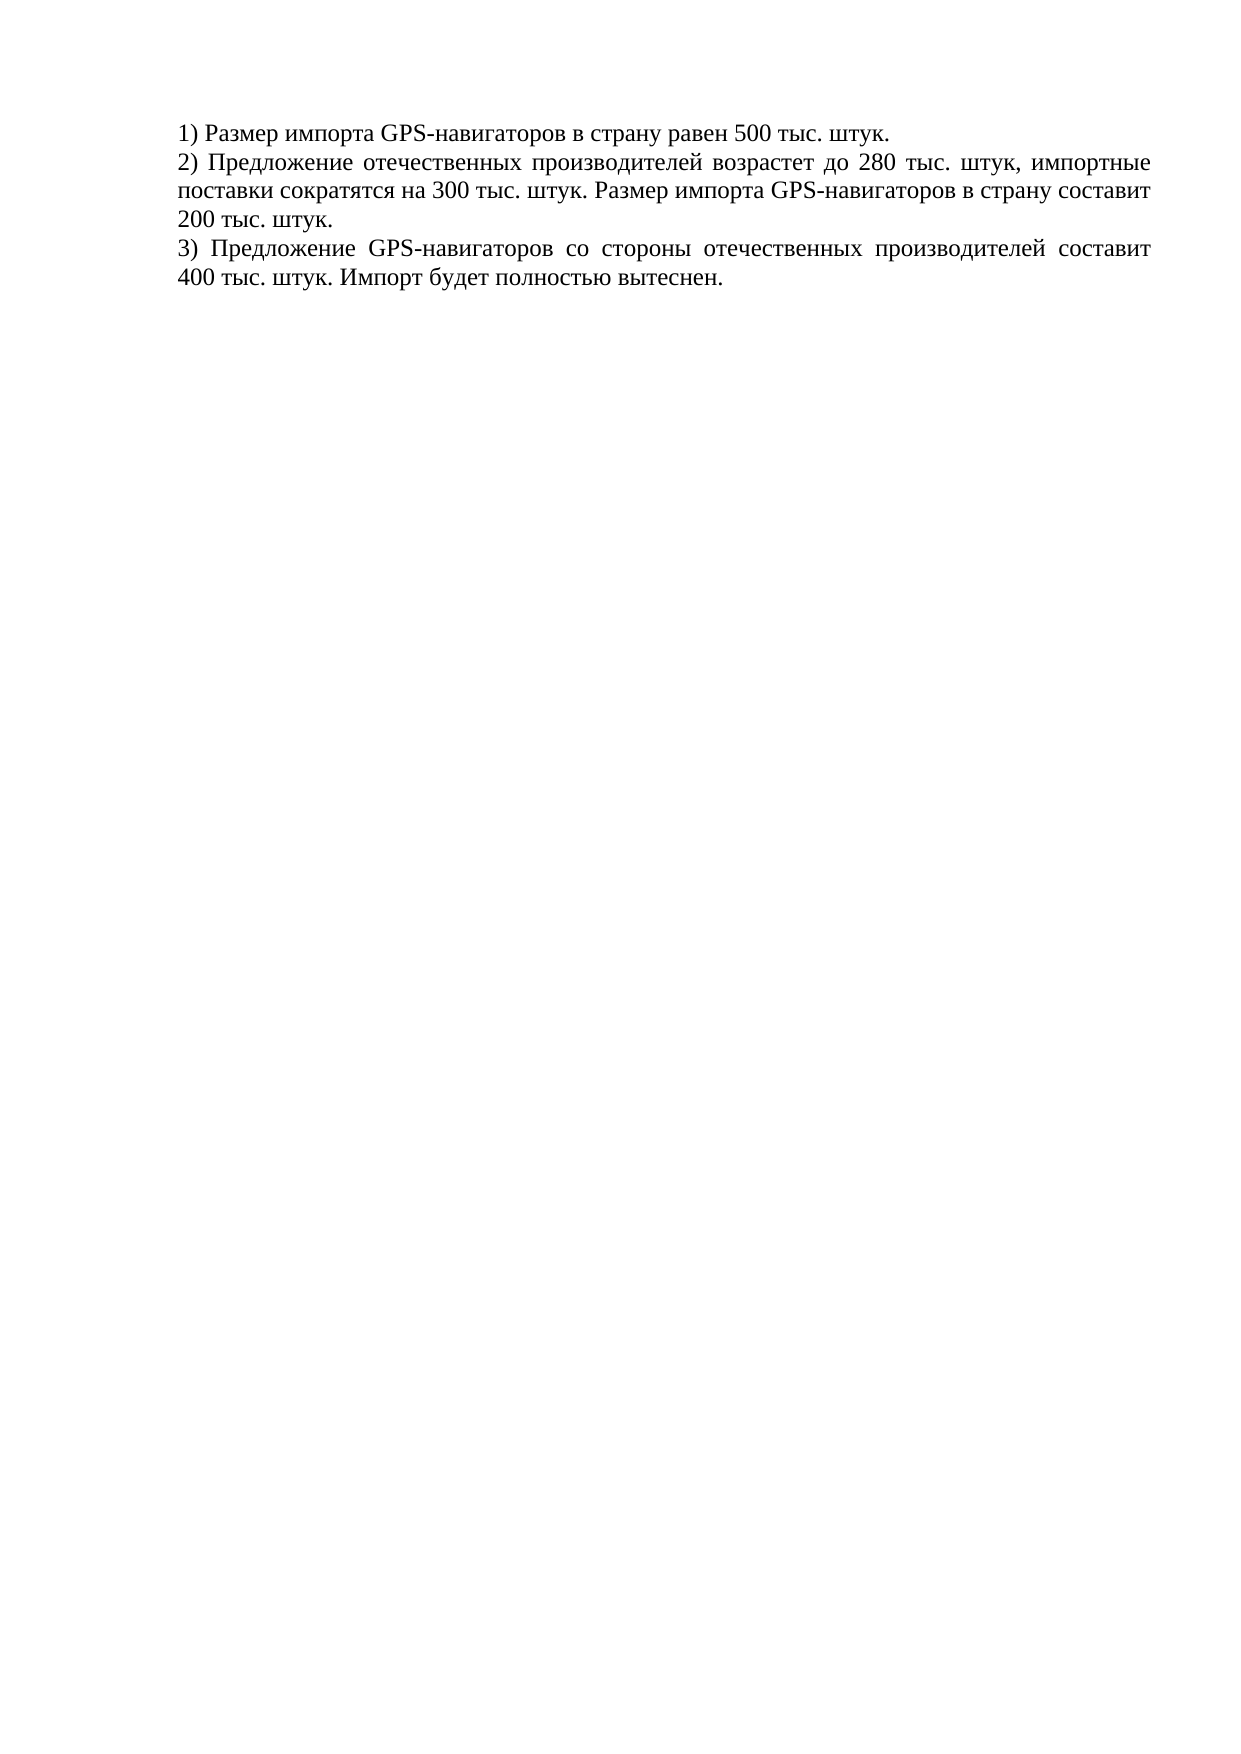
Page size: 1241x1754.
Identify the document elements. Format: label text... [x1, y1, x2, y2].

text 1) Размер импорта GPS-навигаторов в страну равен 500 тыс. штук. [177, 118, 1152, 147]
text 3) Предложение GPS-навигаторов со стороны отечественных производителей составит 400 тыс. штук. Импорт будет полностью вытеснен. [177, 233, 1152, 291]
text 2) Предложение отечественных производителей возрастет до 280 тыс. штук, импортные поставки сократятся на 300 тыс. штук. Размер импорта GPS-навигаторов в страну составит 200 тыс. штук. [177, 147, 1152, 233]
